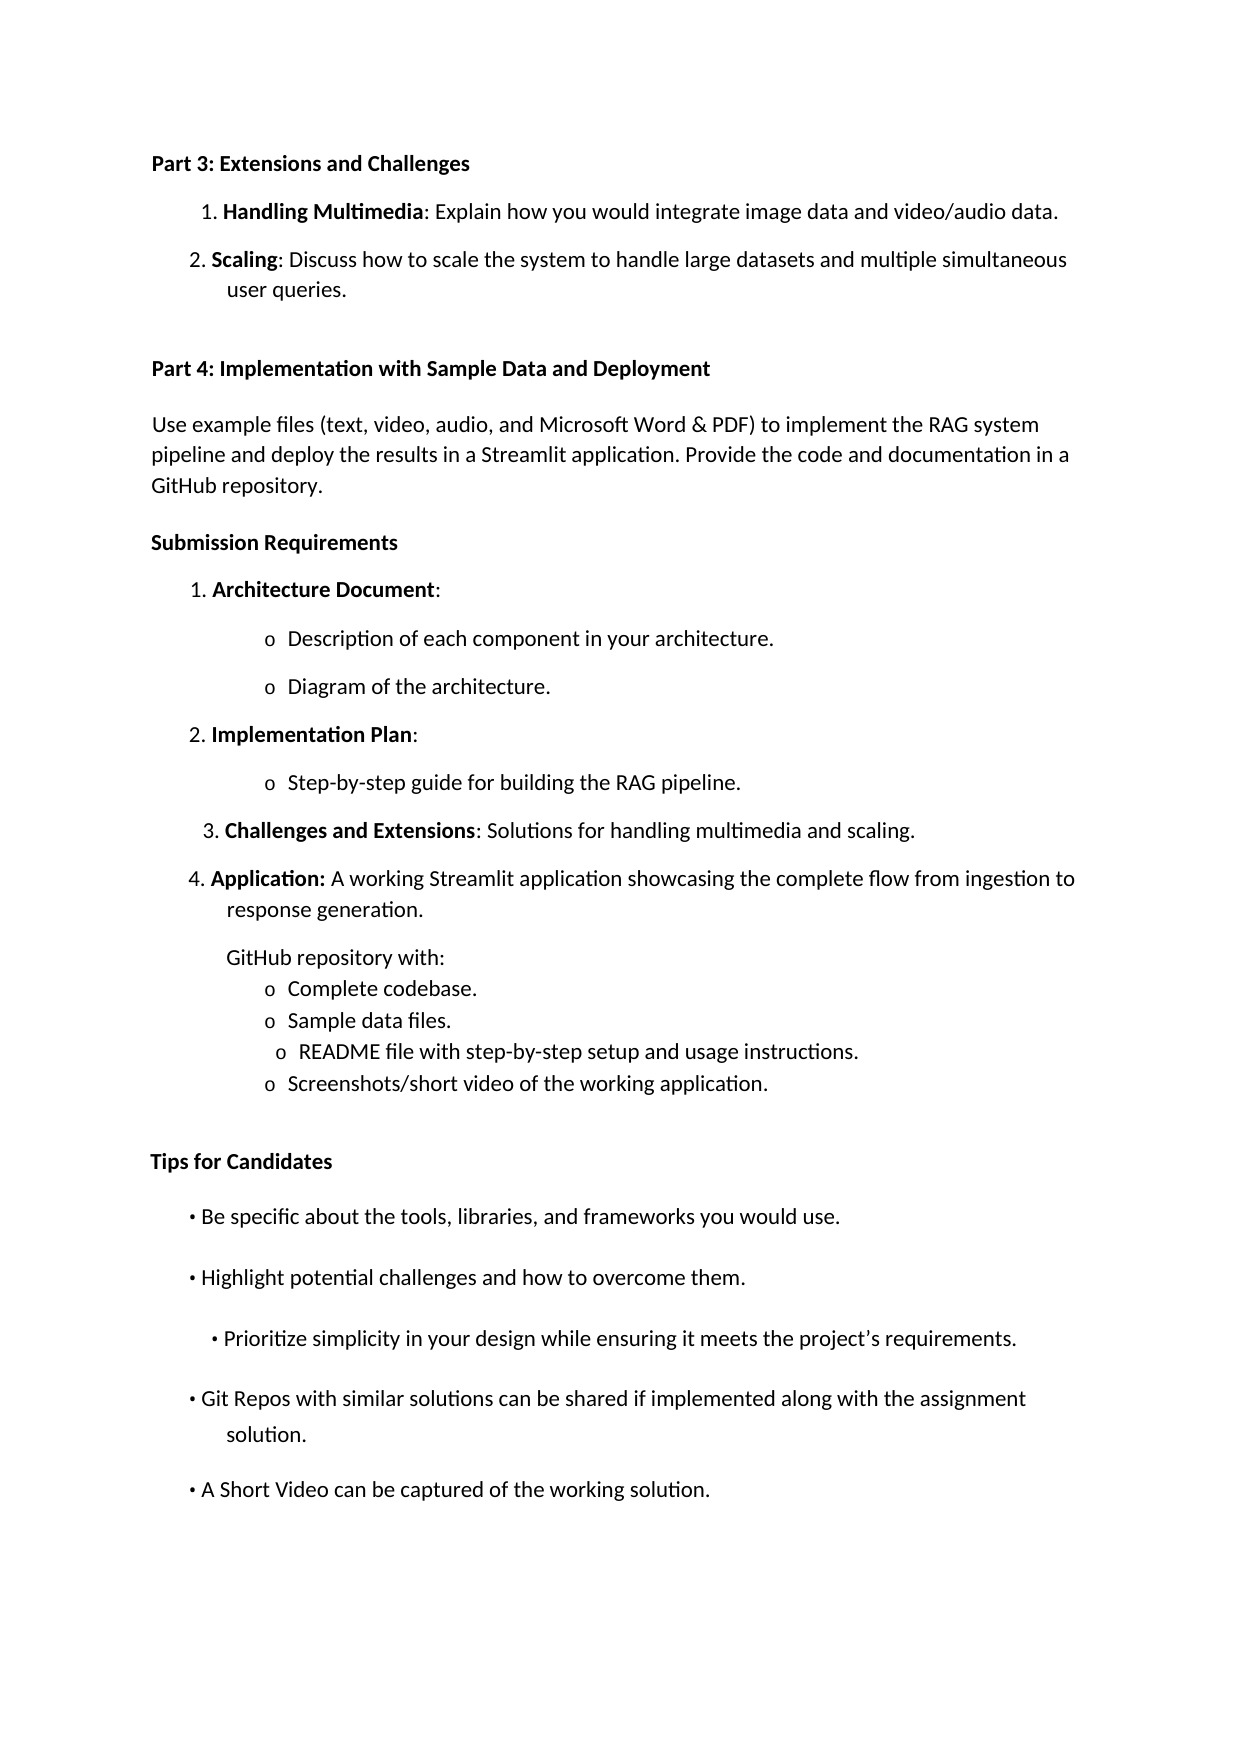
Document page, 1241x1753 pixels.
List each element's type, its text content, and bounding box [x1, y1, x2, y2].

text o Description of each component in your architecture. [264, 624, 1094, 652]
text 4. Application: A working Streamlit application showcasing the complete flow from ingestion to response generation. [188, 864, 1093, 923]
text Submission Requirements [151, 528, 1094, 556]
text o Diagram of the architecture. [264, 672, 1094, 700]
text • Be specific about the tools, libraries, and frameworks you would use. [188, 1195, 1094, 1236]
text 1. Architecture Document: [189, 576, 1094, 603]
text 3. Challenges and Extensions: Solutions for handling multimedia and scaling. [0, 816, 916, 844]
text 1. Handling Multimedia: Explain how you would integrate image data and video/audio data. [0, 197, 1059, 225]
text o Complete codebase. [264, 974, 1094, 1003]
text Tips for Candidates [150, 1147, 1094, 1175]
text • Prioritize simplicity in your design while ensuring it meets the project’s requirements. [0, 1317, 1018, 1357]
text 2. Scaling: Discuss how to scale the system to handle large datasets and multiple simultaneous user queries. [189, 245, 1084, 303]
text GitHub repository with: [226, 943, 1094, 971]
text Use example files (text, video, audio, and Microsoft Word & PDF) to implement the RAG system pipeline and deploy the results in a Streamlit application. Provide the code and documentation in a GitHub repository. [151, 410, 1073, 499]
text o README file with step-by-step setup and usage instructions. [0, 1037, 860, 1066]
text o Step-by-step guide for building the RAG pipeline. [264, 768, 1094, 796]
text Part 3: Extensions and Challenges [152, 149, 1094, 177]
text • A Short Video can be captured of the working solution. [188, 1468, 1094, 1509]
text o Screenshots/short video of the working application. [264, 1069, 1094, 1097]
text Part 4: Implementation with Sample Data and Deployment [152, 354, 1094, 382]
text • Highlight potential challenges and how to overcome them. [188, 1256, 1094, 1297]
text 2. Implementation Plan: [189, 720, 1094, 748]
text o Sample data files. [264, 1006, 1094, 1034]
text • Git Repos with similar solutions can be shared if implemented along with the assignment solution. [189, 1377, 1056, 1448]
